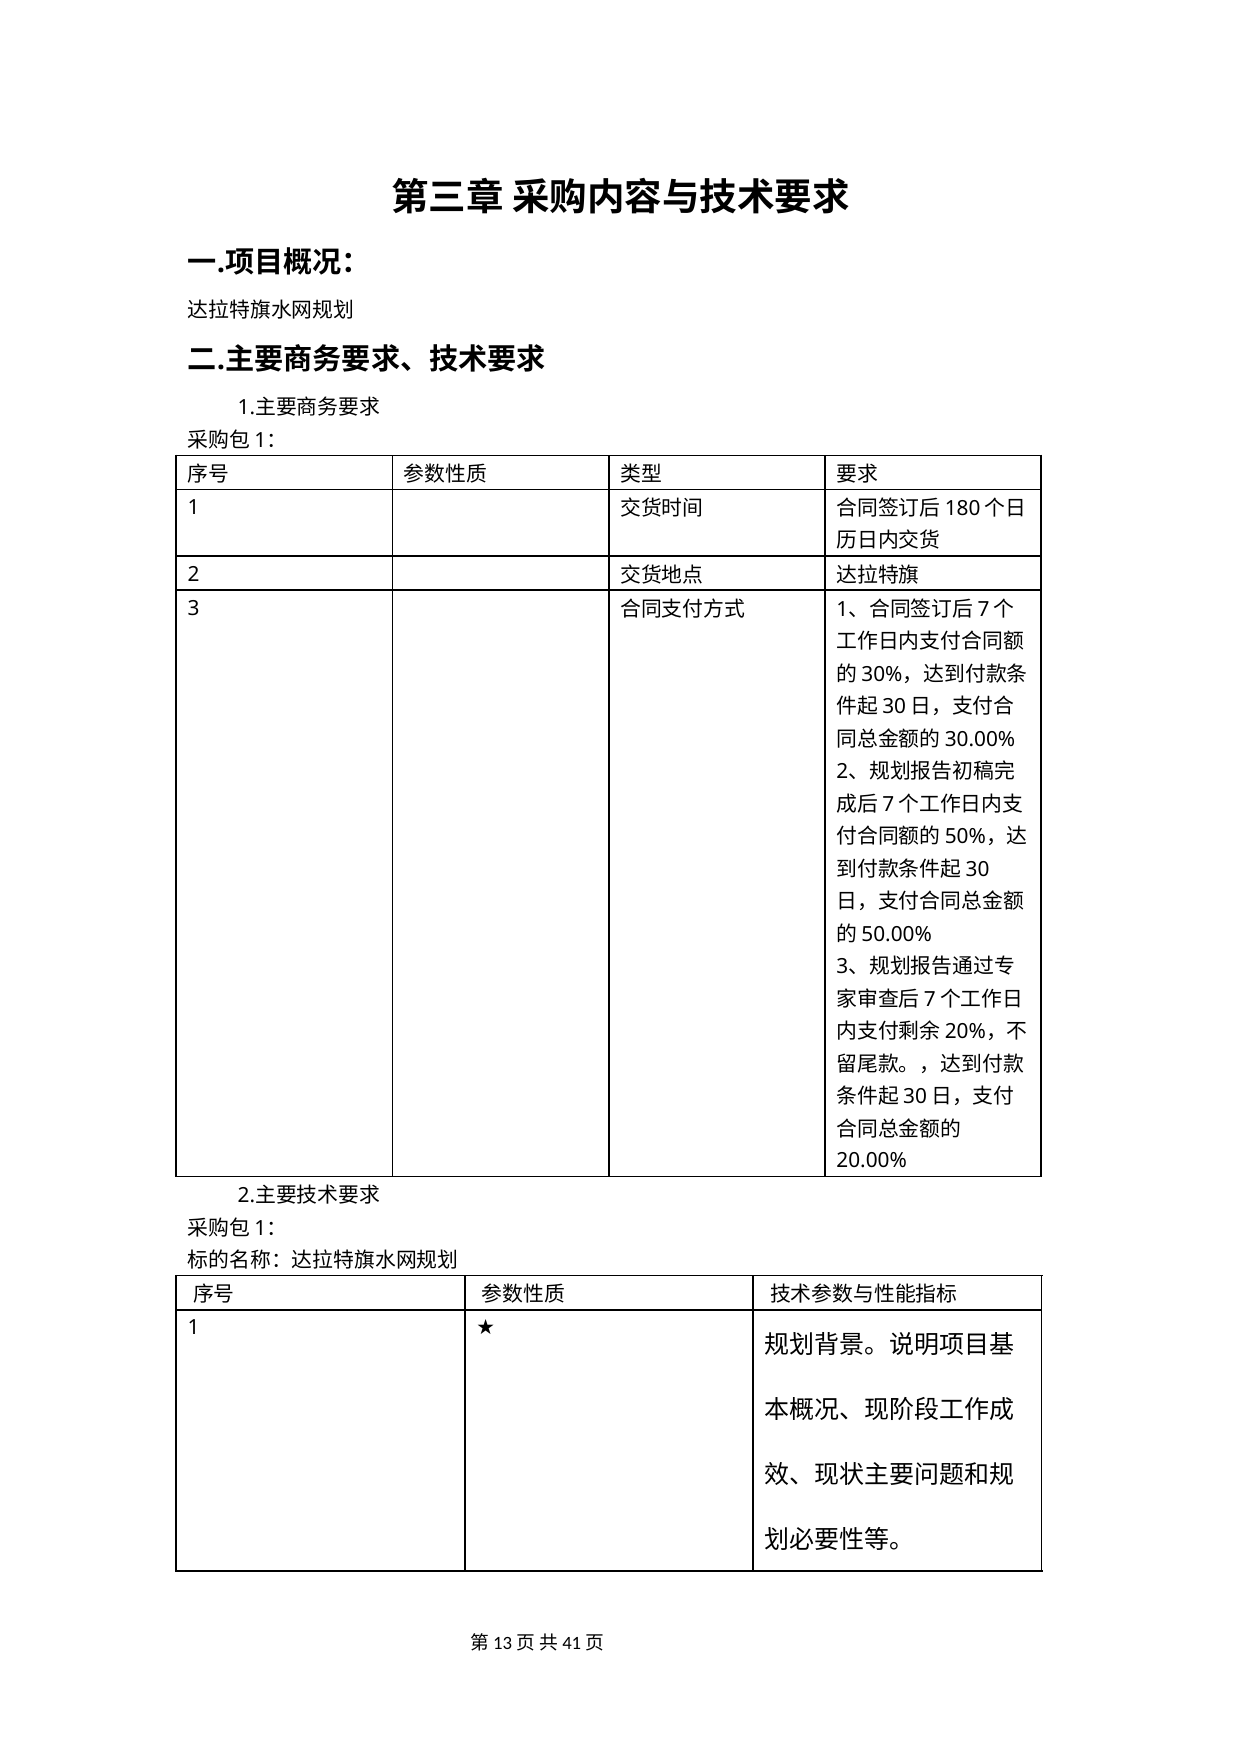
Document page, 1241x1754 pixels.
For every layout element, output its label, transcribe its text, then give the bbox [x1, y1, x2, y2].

table_header 序号 [177, 456, 392, 488]
table_cell 1、合同签订后7个工作日内支付合同额的30%，达到付款条件起30日，支付合同总金额的30.00% 2、规划报告初稿完成后7个工作日内支付合同额的50%，达到付款条件起30日，支付合同总金额的50.00% 3、规划报告通过专家审查后7个工作日内支付剩余20%，不留尾款。，达到付款条件起30日，支付合同总金额的20.00% [826, 591, 1040, 1176]
table_header 参数性质 [393, 456, 608, 488]
table_cell [393, 557, 608, 589]
table_cell 规划背景。说明项目基本概况、现阶段工作成效、现状主要问题和规划必要性等。 [754, 1311, 1041, 1570]
table_cell ★ [466, 1311, 752, 1570]
text 采购包1： [187, 1210, 1053, 1242]
table_cell 1 [177, 1311, 464, 1570]
text 采购包1： [187, 422, 1053, 454]
text 2.主要技术要求 [187, 1177, 1053, 1210]
text 一.项目概况： [187, 227, 1053, 292]
table_header 要求 [826, 456, 1040, 488]
text 第三章 采购内容与技术要求 [187, 162, 1053, 227]
table_cell 交货时间 [610, 490, 824, 555]
text 二.主要商务要求、技术要求 [187, 324, 1053, 389]
table_cell 合同签订后180个日历日内交货 [826, 490, 1040, 555]
text 1.主要商务要求 [187, 389, 1053, 422]
table_cell 合同支付方式 [610, 591, 824, 1176]
table_header 参数性质 [466, 1276, 752, 1309]
table_header 序号 [177, 1276, 464, 1309]
table_cell 3 [177, 591, 392, 1176]
table_cell [393, 591, 608, 1176]
table_cell 2 [177, 557, 392, 589]
text 达拉特旗水网规划 [187, 292, 1053, 324]
table_cell 达拉特旗 [826, 557, 1040, 589]
table_header 类型 [610, 456, 824, 488]
table_cell [393, 490, 608, 555]
table_cell 交货地点 [610, 557, 824, 589]
table_cell 1 [177, 490, 392, 555]
table_header 技术参数与性能指标 [754, 1276, 1041, 1309]
text 标的名称：达拉特旗水网规划 [187, 1242, 1053, 1275]
